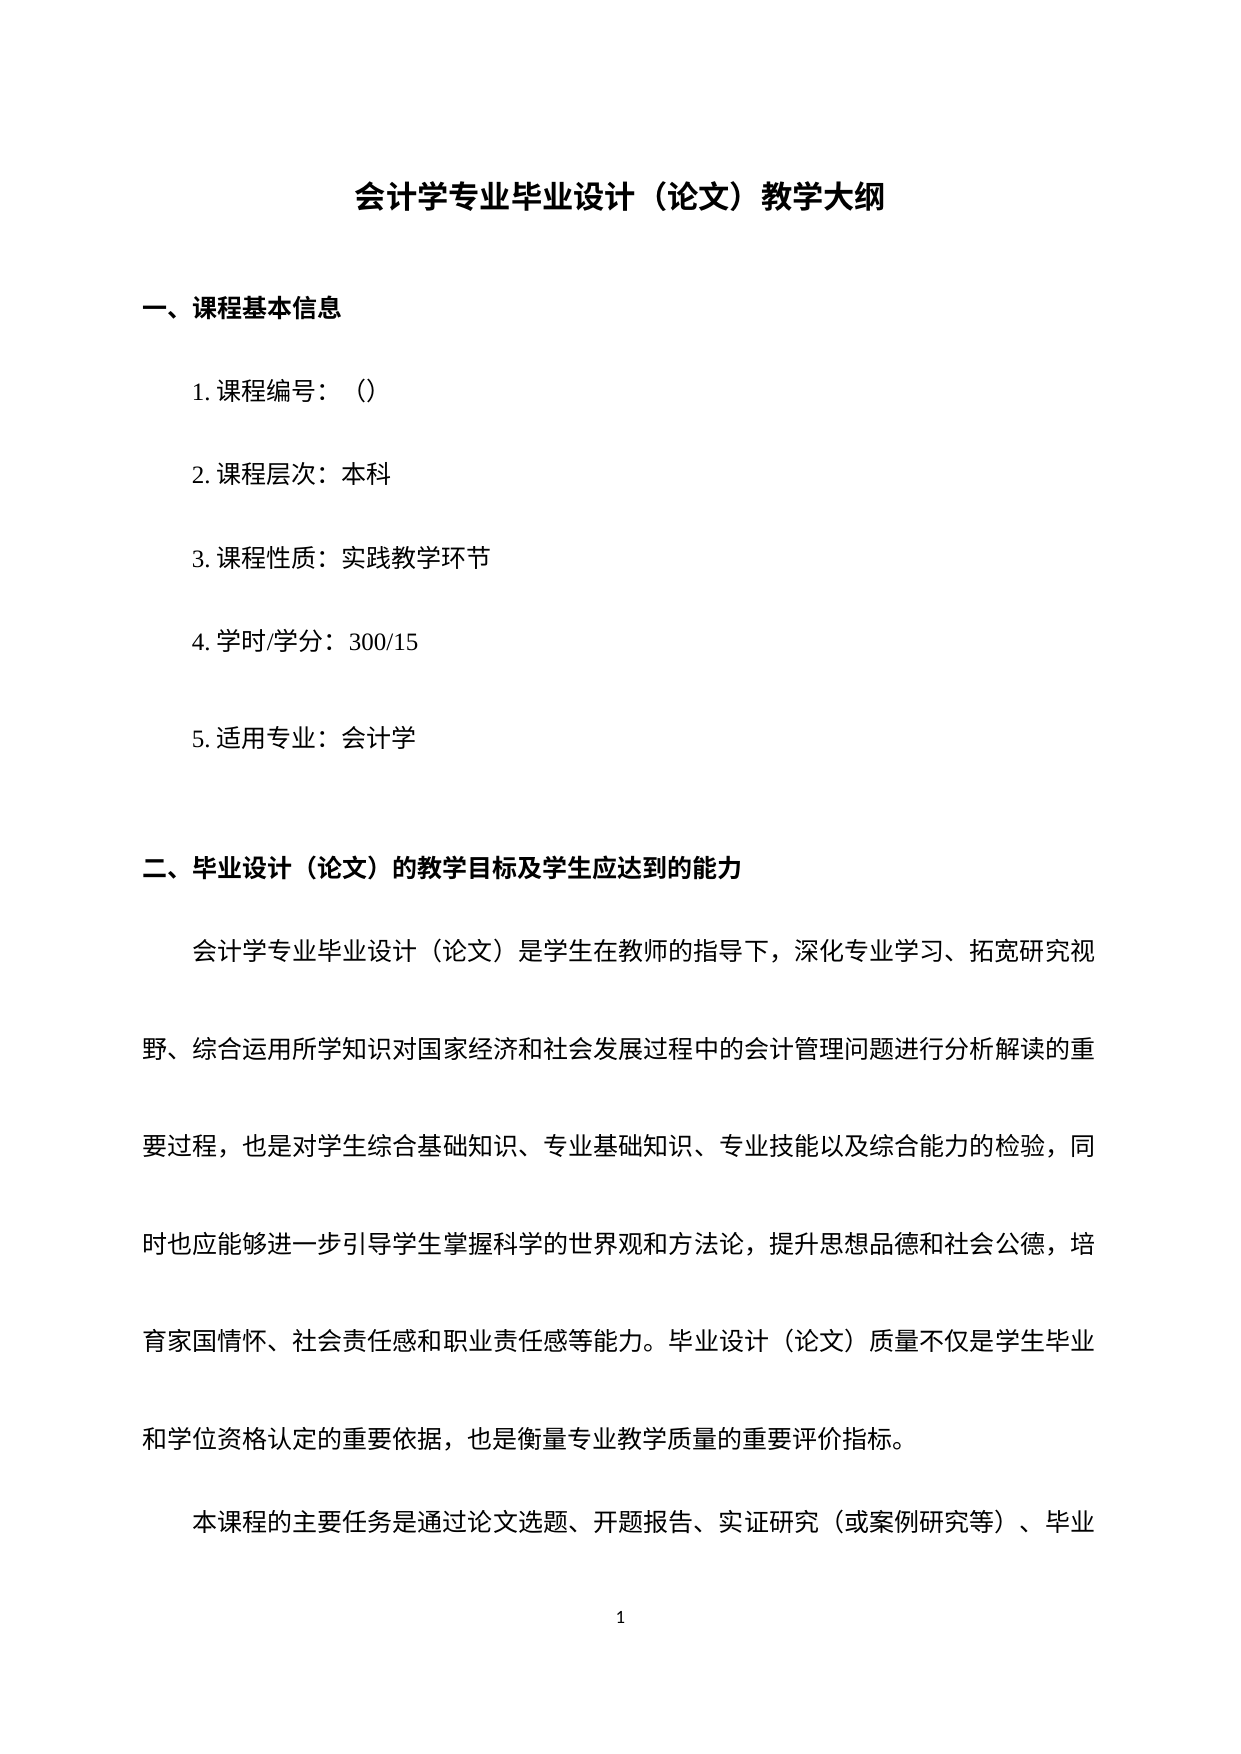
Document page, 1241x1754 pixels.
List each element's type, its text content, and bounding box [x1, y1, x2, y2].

text 3. 课程性质：实践教学环节 [192, 524, 1098, 589]
text 2. 课程层次：本科 [192, 441, 1098, 506]
text 一、课程基本信息 [142, 274, 1098, 339]
text 4. 学时/学分：300/15 5. 适用专业：会计学 [192, 607, 1098, 769]
text 1. 课程编号：（） [192, 357, 1098, 422]
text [142, 1488, 1098, 1553]
text 会计学专业毕业设计（论文）教学大纲 [142, 162, 1098, 227]
text 会计学专业毕业设计（论文）是学生在教师的指导下，深化专业学习、拓宽研究视野、综合运用所学知识对国家经济和社会发展过程中的会计管理问题进行分析解读的重要过程，也是对学生综合基础知识、专业基础知识、专业技能以及综合能力的检验，同时也应能够进一步引导学生掌握科学的世界观和方法论，提升思想品德和社会公德，培育家国情怀、社会责任感和职业责任感等能力。毕业设计（论文）质量不仅是学生毕业和学位资格认定的重要依据，也是衡量专业教学质量的重要评价指标。 [142, 917, 1098, 1470]
text 二、毕业设计（论文）的教学目标及学生应达到的能力 [142, 834, 1098, 899]
